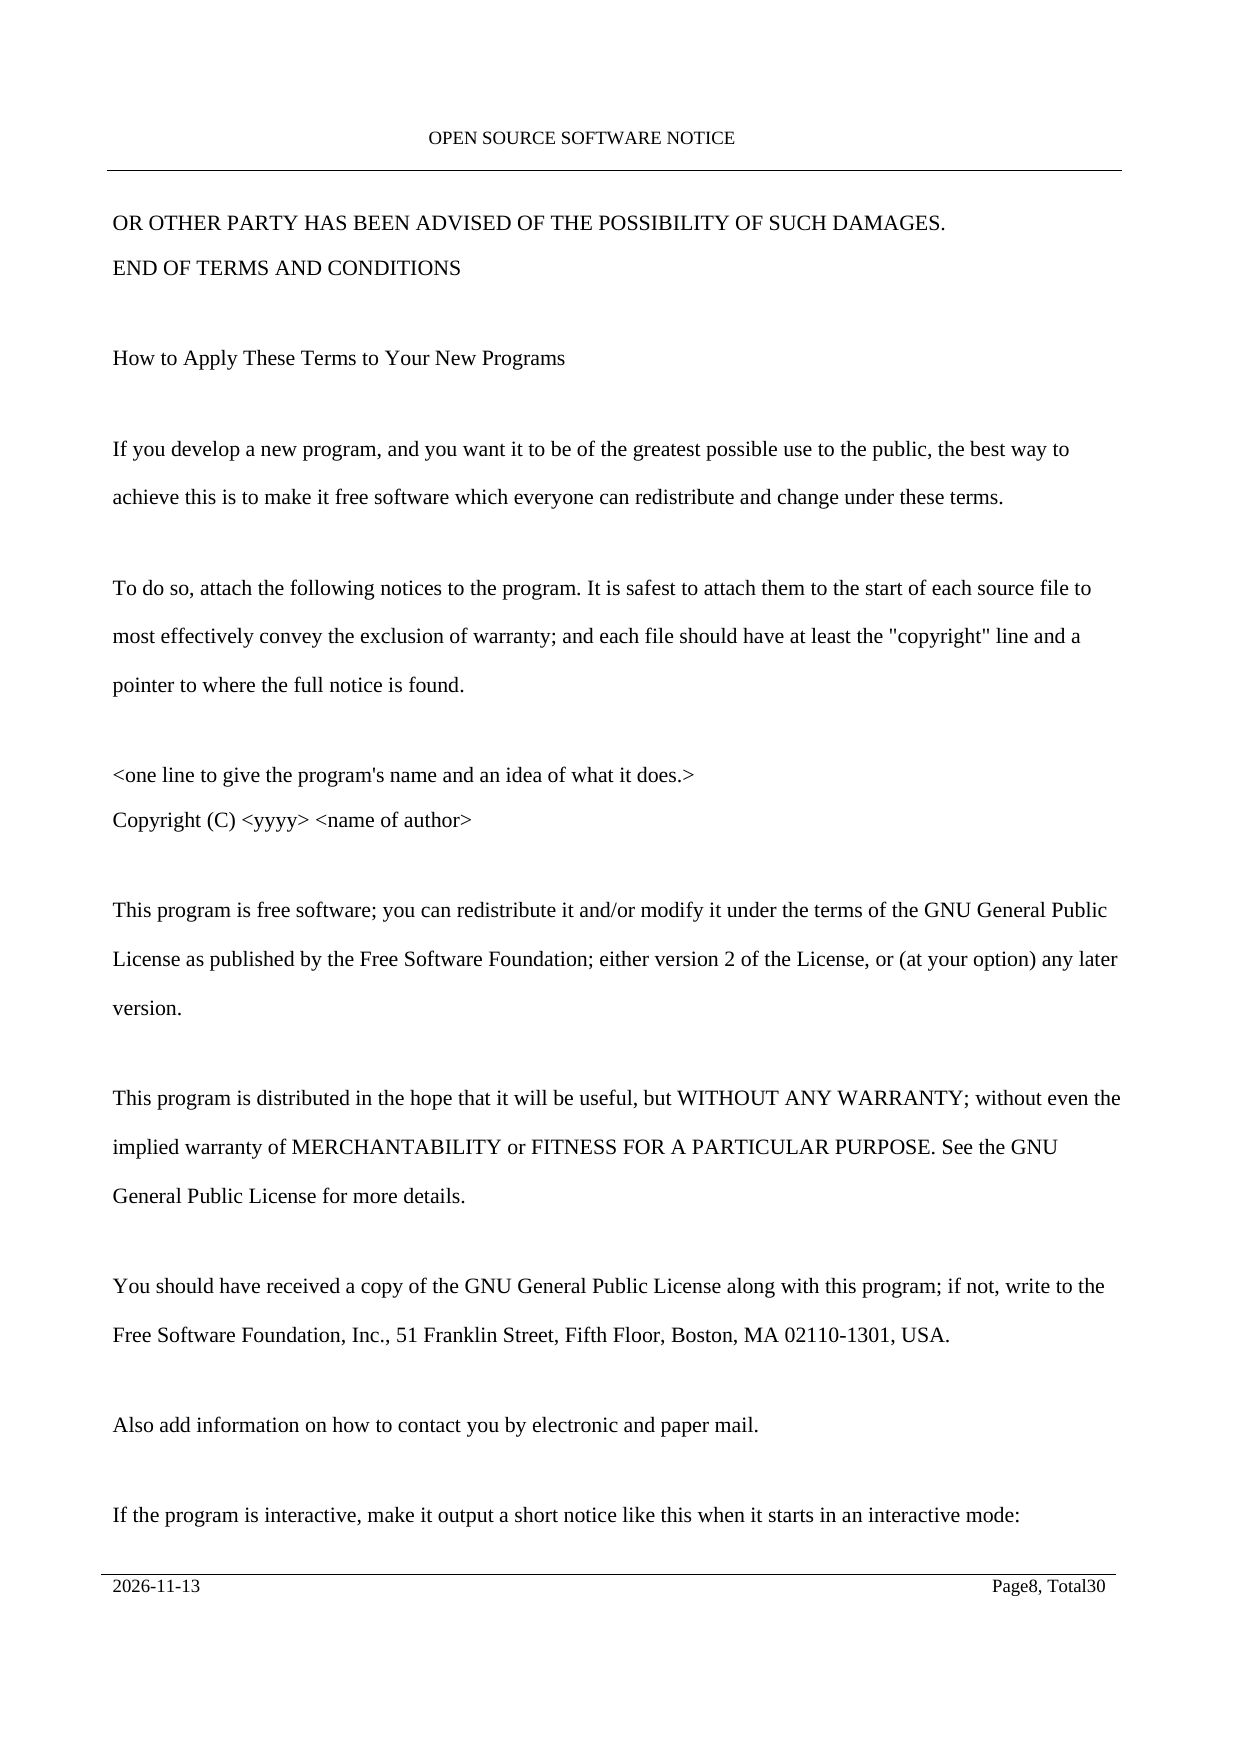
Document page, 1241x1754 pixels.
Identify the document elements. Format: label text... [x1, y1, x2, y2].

text Copyright (C) <yyyy> <name of author> [112, 804, 1128, 836]
text If the program is interactive, make it output a short notice like this when it starts in an interactive mode: [112, 1498, 1128, 1531]
text This program is free software; you can redistribute it and/or modify it under the terms of the GNU General Public License as published by the Free Software Foundation; either version 2 of the License, or (at your option) any later version. [112, 894, 1128, 1024]
text You should have received a copy of the GNU General Public License along with this program; if not, write to the Free Software Foundation, Inc., 51 Franklin Street, Fifth Floor, Boston, MA 02110-1301, USA. [112, 1269, 1128, 1351]
text <one line to give the program's name and an idea of what it does.> [112, 758, 1128, 791]
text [112, 206, 1128, 239]
text To do so, attach the following notices to the program. It is safest to attach them to the start of each source file to most effectively convey the exclusion of warranty; and each file should have at least the "copyright" line and a pointer to where the full notice is found. [112, 571, 1128, 701]
text END OF TERMS AND CONDITIONS [112, 251, 1128, 284]
text How to Apply These Terms to Your New Programs [112, 342, 1128, 374]
text This program is distributed in the hope that it will be useful, but WITHOUT ANY WARRANTY; without even the implied warranty of MERCHANTABILITY or FITNESS FOR A PARTICULAR PURPOSE. See the GNU General Public License for more details. [112, 1082, 1128, 1212]
text If you develop a new program, and you want it to be of the greatest possible use to the public, the best way to achieve this is to make it free software which everyone can redistribute and change under these terms. [112, 432, 1128, 513]
text Also add information on how to contact you by electronic and paper mail. [112, 1408, 1128, 1441]
